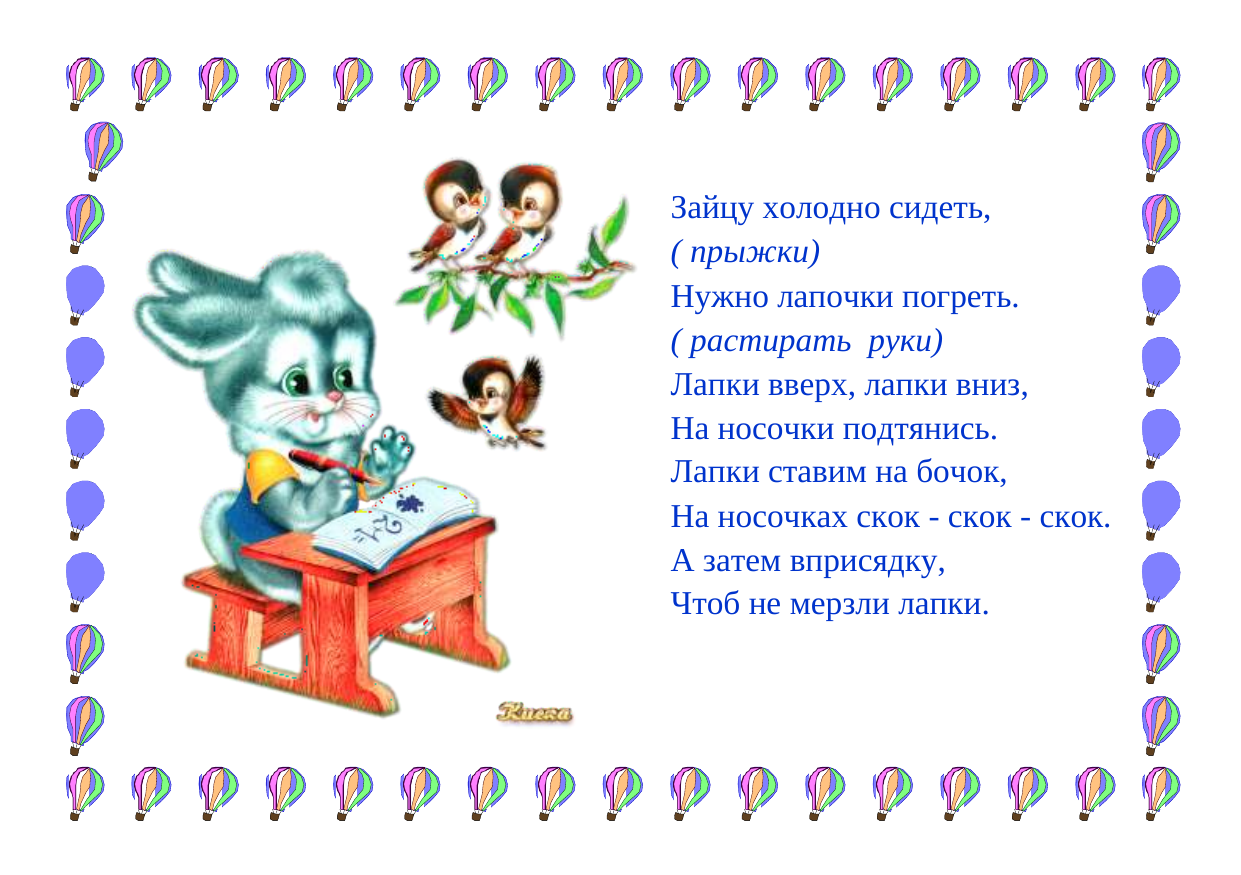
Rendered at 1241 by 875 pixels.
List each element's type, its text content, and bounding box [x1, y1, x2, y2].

picture [741, 58, 761, 100]
picture [1011, 58, 1031, 100]
picture [943, 767, 964, 810]
picture [753, 80, 762, 98]
text Зайцу холодно сидеть, [670, 187, 1142, 226]
picture [1078, 767, 1099, 810]
text На носочках скок - скок - скок. А затем вприсядку, [670, 496, 1113, 579]
picture [81, 81, 89, 97]
picture [348, 80, 357, 98]
picture [876, 767, 896, 810]
picture [1023, 80, 1032, 98]
picture [134, 767, 155, 810]
picture [1145, 58, 1164, 100]
picture [956, 790, 964, 806]
picture [483, 790, 492, 807]
picture [269, 58, 289, 100]
picture [281, 790, 290, 807]
picture [1078, 58, 1099, 100]
picture [821, 790, 829, 806]
picture [1023, 790, 1032, 807]
picture [808, 767, 829, 810]
picture [1157, 790, 1165, 806]
picture [336, 58, 356, 100]
picture [1157, 80, 1165, 97]
picture [606, 767, 626, 810]
text ( прыжки) [670, 232, 1142, 270]
picture [147, 79, 156, 97]
picture [821, 81, 829, 97]
picture [1091, 81, 1099, 97]
picture [214, 80, 223, 97]
picture [336, 767, 357, 810]
text Чтоб не мерзли лапки. [670, 584, 1142, 622]
picture [1011, 767, 1032, 810]
picture [483, 80, 492, 97]
picture [618, 790, 627, 807]
picture [538, 58, 558, 100]
picture [201, 58, 222, 100]
picture [618, 80, 627, 97]
picture [888, 790, 897, 807]
picture [403, 767, 424, 810]
picture [1091, 791, 1099, 806]
picture [470, 767, 491, 810]
picture [741, 767, 761, 810]
picture [416, 79, 425, 97]
picture [134, 58, 155, 100]
picture [69, 58, 88, 100]
picture [281, 80, 290, 98]
picture [943, 58, 964, 100]
picture [348, 790, 357, 808]
picture [753, 790, 762, 807]
text Нужно лапочки погреть. ( растирать руки) Лапки вверх, лапки вниз, На носочки подтянись. [670, 276, 1030, 446]
picture [673, 58, 693, 100]
picture [956, 81, 964, 97]
picture [403, 58, 424, 100]
picture [131, 156, 638, 729]
picture [876, 58, 896, 100]
picture [673, 767, 694, 810]
picture [888, 80, 897, 98]
picture [470, 58, 491, 100]
picture [551, 81, 559, 97]
picture [147, 789, 156, 806]
picture [201, 767, 222, 810]
picture [81, 790, 89, 807]
picture [686, 791, 694, 806]
picture [551, 790, 559, 806]
picture [416, 789, 425, 806]
picture [69, 767, 89, 810]
picture [686, 81, 694, 97]
picture [606, 58, 626, 100]
text Лапки ставим на бочок, [670, 452, 1142, 490]
picture [214, 789, 223, 807]
picture [269, 767, 289, 810]
picture [1145, 767, 1165, 810]
picture [538, 767, 559, 810]
picture [808, 58, 829, 100]
